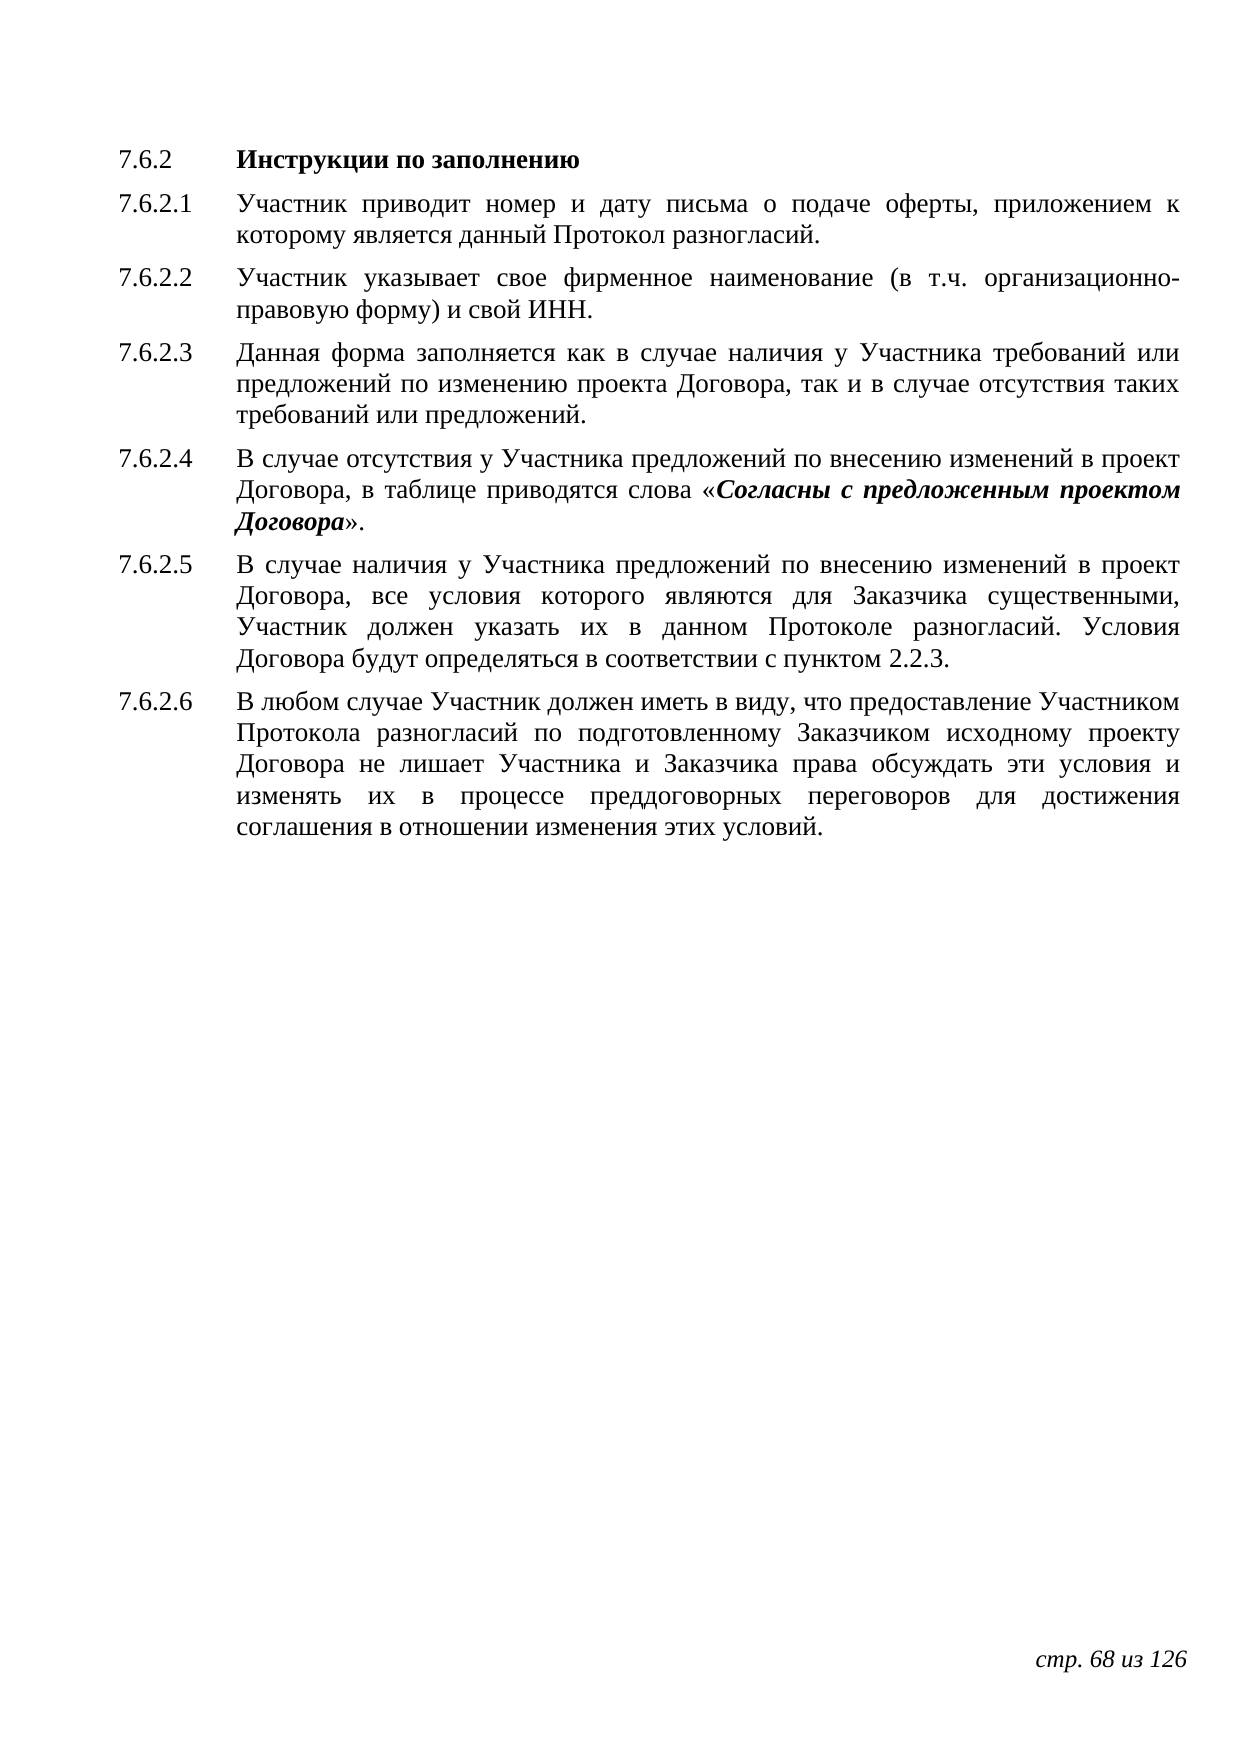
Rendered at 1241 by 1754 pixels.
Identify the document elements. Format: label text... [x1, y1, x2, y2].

text В случае отсутствия у Участника предложений по внесению изменений в проект Договора, в таблице приводятся слова «Согласны с предложенным проектом Договора». [118, 442, 1181, 536]
text В любом случае Участник должен иметь в виду, что предоставление Участником Протокола разногласий по подготовленному Заказчиком исходному проекту Договора не лишает Участника и Заказчика права обсуждать эти условия и изменять их в процессе преддоговорных переговоров для достижения соглашения в отношении изменения этих условий. [118, 685, 1181, 841]
text Данная форма заполняется как в случае наличия у Участника требований или предложений по изменению проекта Договора, так и в случае отсутствия таких требований или предложений. [118, 336, 1181, 430]
text В случае наличия у Участника предложений по внесению изменений в проект Договора, все условия которого являются для Заказчика существенными, Участник должен указать их в данном Протоколе разногласий. Условия Договора будут определяться в соответствии с пунктом 2.2.3. [118, 548, 1181, 673]
text Инструкции по заполнению [118, 143, 1181, 174]
text Участник приводит номер и дату письма о подаче оферты, приложением к которому является данный Протокол разногласий. [118, 187, 1181, 249]
text Участник указывает свое фирменное наименование (в т.ч. организационно-правовую форму) и свой ИНН. [118, 262, 1181, 324]
